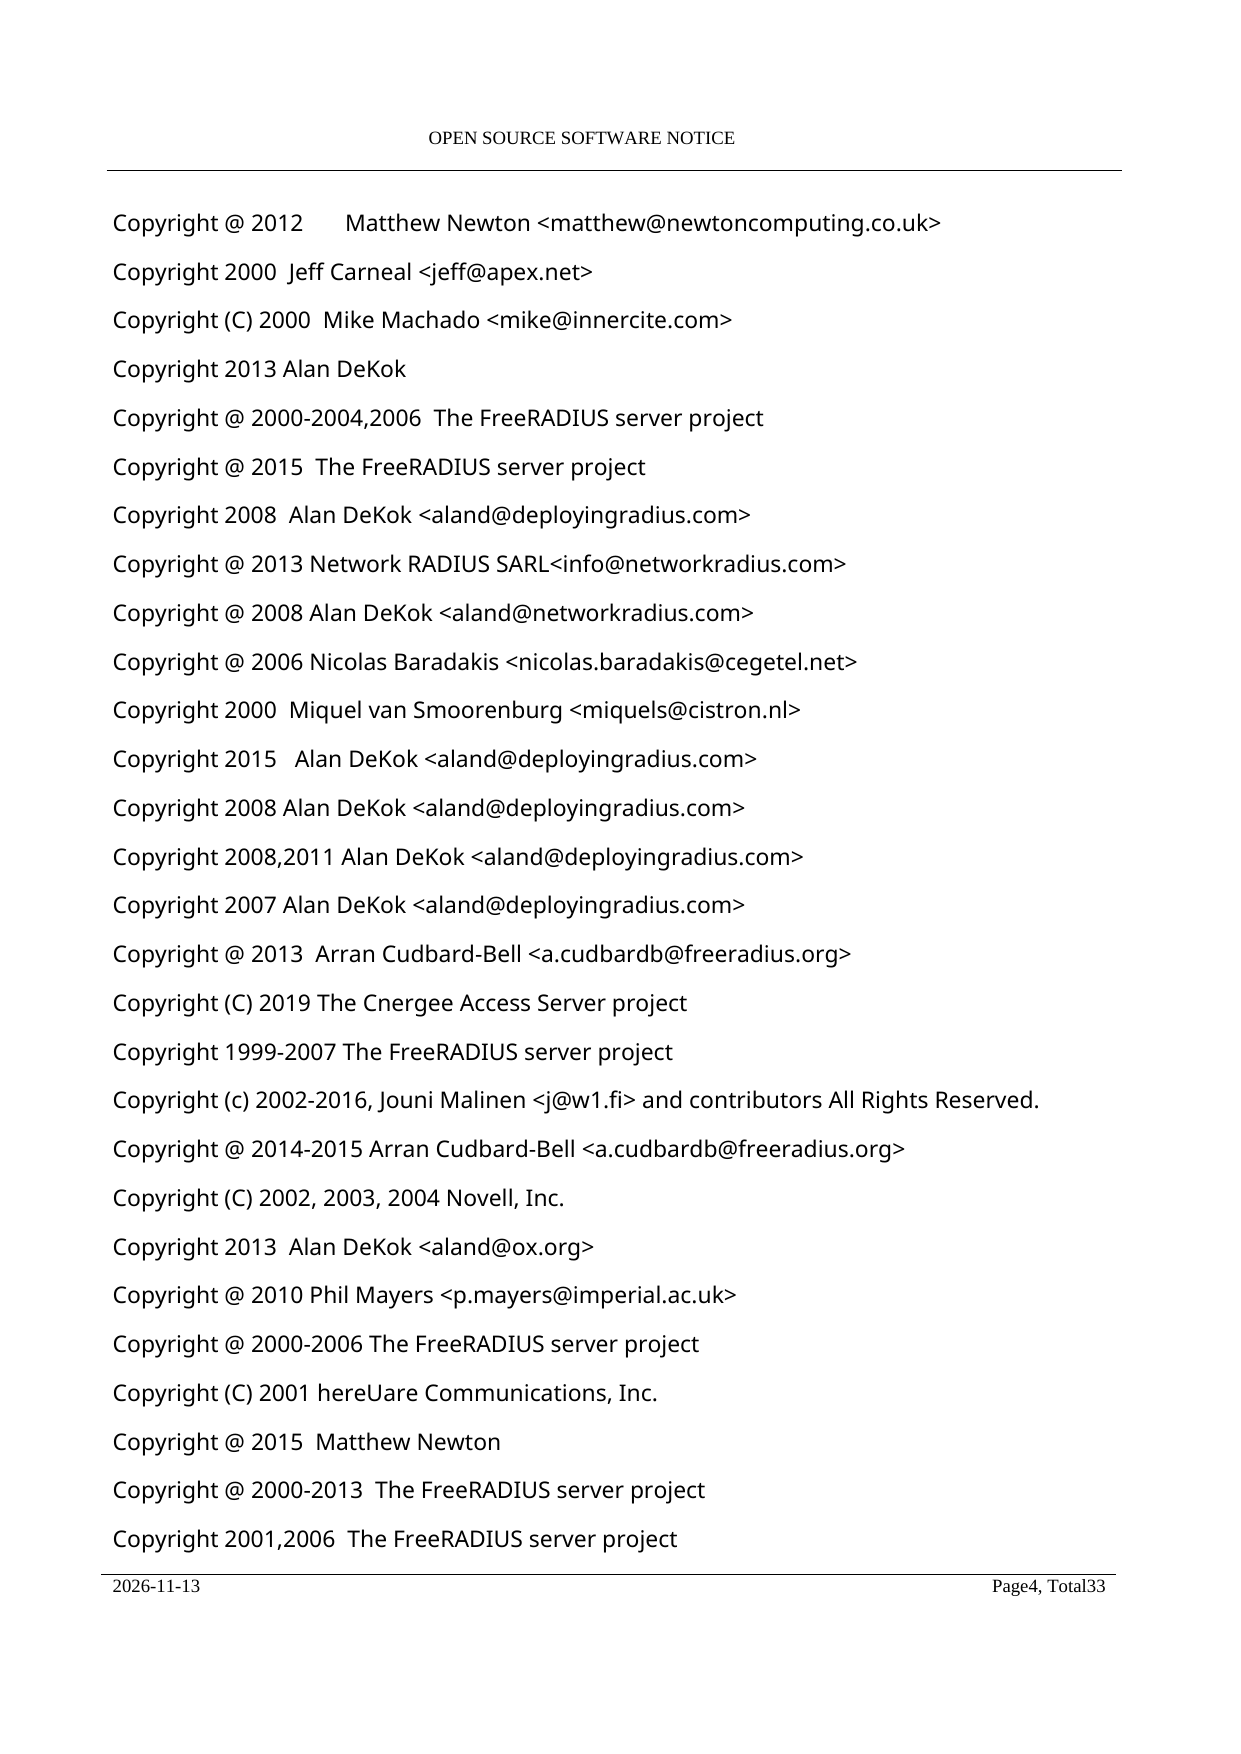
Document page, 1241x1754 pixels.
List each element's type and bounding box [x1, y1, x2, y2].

text [112, 206, 1128, 1555]
